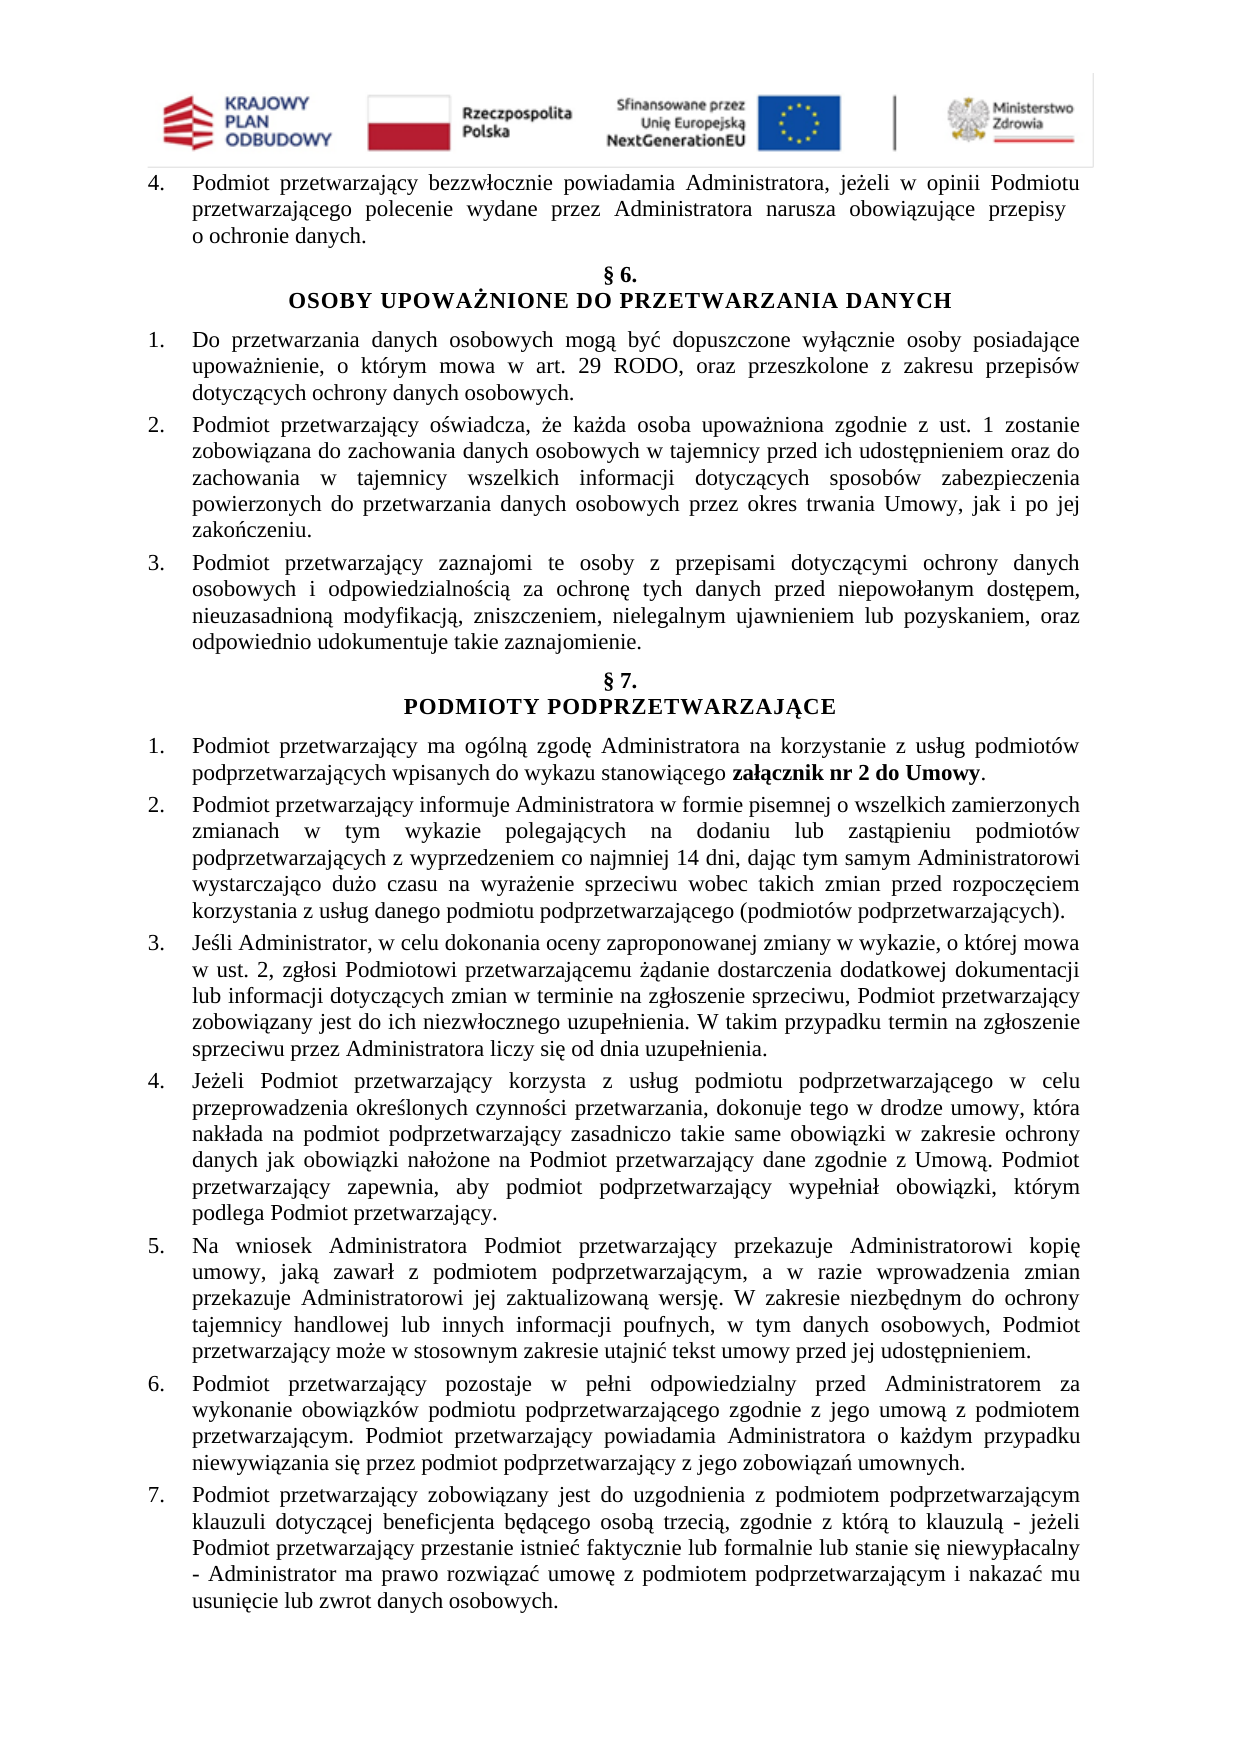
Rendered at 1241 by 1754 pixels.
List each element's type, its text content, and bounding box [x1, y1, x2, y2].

list Podmiot przetwarzający pozostaje w pełni odpowiedzialny przed Administratorem za wykonanie obowiązków podmiotu podprzetwarzającego zgodnie z jego umową z podmiotem przetwarzającym. Podmiot przetwarzający powiadamia Administratora o każdym przypadku niewywiązania się przez podmiot podprzetwarzający z jego zobowiązań umownych. [148, 1370, 1081, 1475]
text § 7. [148, 667, 1093, 693]
text § 6. [148, 261, 1093, 287]
list Do przetwarzania danych osobowych mogą być dopuszczone wyłącznie osoby posiadające upoważnienie, o którym mowa w art. 29 RODO, oraz przeszkolone z zakresu przepisów dotyczących ochrony danych osobowych. [148, 326, 1081, 405]
list Podmiot przetwarzający oświadcza, że każda osoba upoważniona zgodnie z ust. 1 zostanie zobowiązana do zachowania danych osobowych w tajemnicy przed ich udostępnieniem oraz do zachowania w tajemnicy wszelkich informacji dotyczących sposobów zabezpieczenia powierzonych do przetwarzania danych osobowych przez okres trwania Umowy, jak i po jej zakończeniu. [148, 411, 1081, 543]
list Jeśli Administrator, w celu dokonania oceny zaproponowanej zmiany w wykazie, o której mowa w ust. 2, zgłosi Podmiotowi przetwarzającemu żądanie dostarczenia dodatkowej dokumentacji lub informacji dotyczących zmian w terminie na zgłoszenie sprzeciwu, Podmiot przetwarzający zobowiązany jest do ich niezwłocznego uzupełnienia. W takim przypadku termin na zgłoszenie sprzeciwu przez Administratora liczy się od dnia uzupełnienia. [148, 929, 1081, 1061]
list Podmiot przetwarzający ma ogólną zgodę Administratora na korzystanie z usług podmiotów podprzetwarzających wpisanych do wykazu stanowiącego załącznik nr 2 do Umowy. [148, 732, 1081, 785]
picture [147, 73, 1095, 169]
text Podmioty podprzetwarzające [148, 693, 1093, 720]
list Jeżeli Podmiot przetwarzający korzysta z usług podmiotu podprzetwarzającego w celu przeprowadzenia określonych czynności przetwarzania, dokonuje tego w drodze umowy, która nakłada na podmiot podprzetwarzający zasadniczo takie same obowiązki w zakresie ochrony danych jak obowiązki nałożone na Podmiot przetwarzający dane zgodnie z Umową. Podmiot przetwarzający zapewnia, aby podmiot podprzetwarzający wypełniał obowiązki, którym podlega Podmiot przetwarzający. [148, 1067, 1081, 1225]
list Podmiot przetwarzający informuje Administratora w formie pisemnej o wszelkich zamierzonych zmianach w tym wykazie polegających na dodaniu lub zastąpieniu podmiotów podprzetwarzających z wyprzedzeniem co najmniej 14 dni, dając tym samym Administratorowi wystarczająco dużo czasu na wyrażenie sprzeciwu wobec takich zmian przed rozpoczęciem korzystania z usług danego podmiotu podprzetwarzającego (podmiotów podprzetwarzających). [148, 791, 1081, 923]
list Podmiot przetwarzający bezzwłocznie powiadamia Administratora, jeżeli w opinii Podmiotu przetwarzającego polecenie wydane przez Administratora narusza obowiązujące przepisy o ochronie danych. [148, 169, 1081, 248]
list Podmiot przetwarzający zaznajomi te osoby z przepisami dotyczącymi ochrony danych osobowych i odpowiedzialnością za ochronę tych danych przed niepowołanym dostępem, nieuzasadnioną modyfikacją, zniszczeniem, nielegalnym ujawnieniem lub pozyskaniem, oraz odpowiednio udokumentuje takie zaznajomienie. [148, 549, 1081, 654]
text Osoby upoważnione do przetwarzania danych [148, 287, 1093, 313]
list Podmiot przetwarzający zobowiązany jest do uzgodnienia z podmiotem podprzetwarzającym klauzuli dotyczącej beneficjenta będącego osobą trzecią, zgodnie z którą to klauzulą - jeżeli Podmiot przetwarzający przestanie istnieć faktycznie lub formalnie lub stanie się niewypłacalny - Administrator ma prawo rozwiązać umowę z podmiotem podprzetwarzającym i nakazać mu usunięcie lub zwrot danych osobowych. [148, 1481, 1081, 1613]
list Na wniosek Administratora Podmiot przetwarzający przekazuje Administratorowi kopię umowy, jaką zawarł z podmiotem podprzetwarzającym, a w razie wprowadzenia zmian przekazuje Administratorowi jej zaktualizowaną wersję. W zakresie niezbędnym do ochrony tajemnicy handlowej lub innych informacji poufnych, w tym danych osobowych, Podmiot przetwarzający może w stosownym zakresie utajnić tekst umowy przed jej udostępnieniem. [148, 1232, 1081, 1363]
